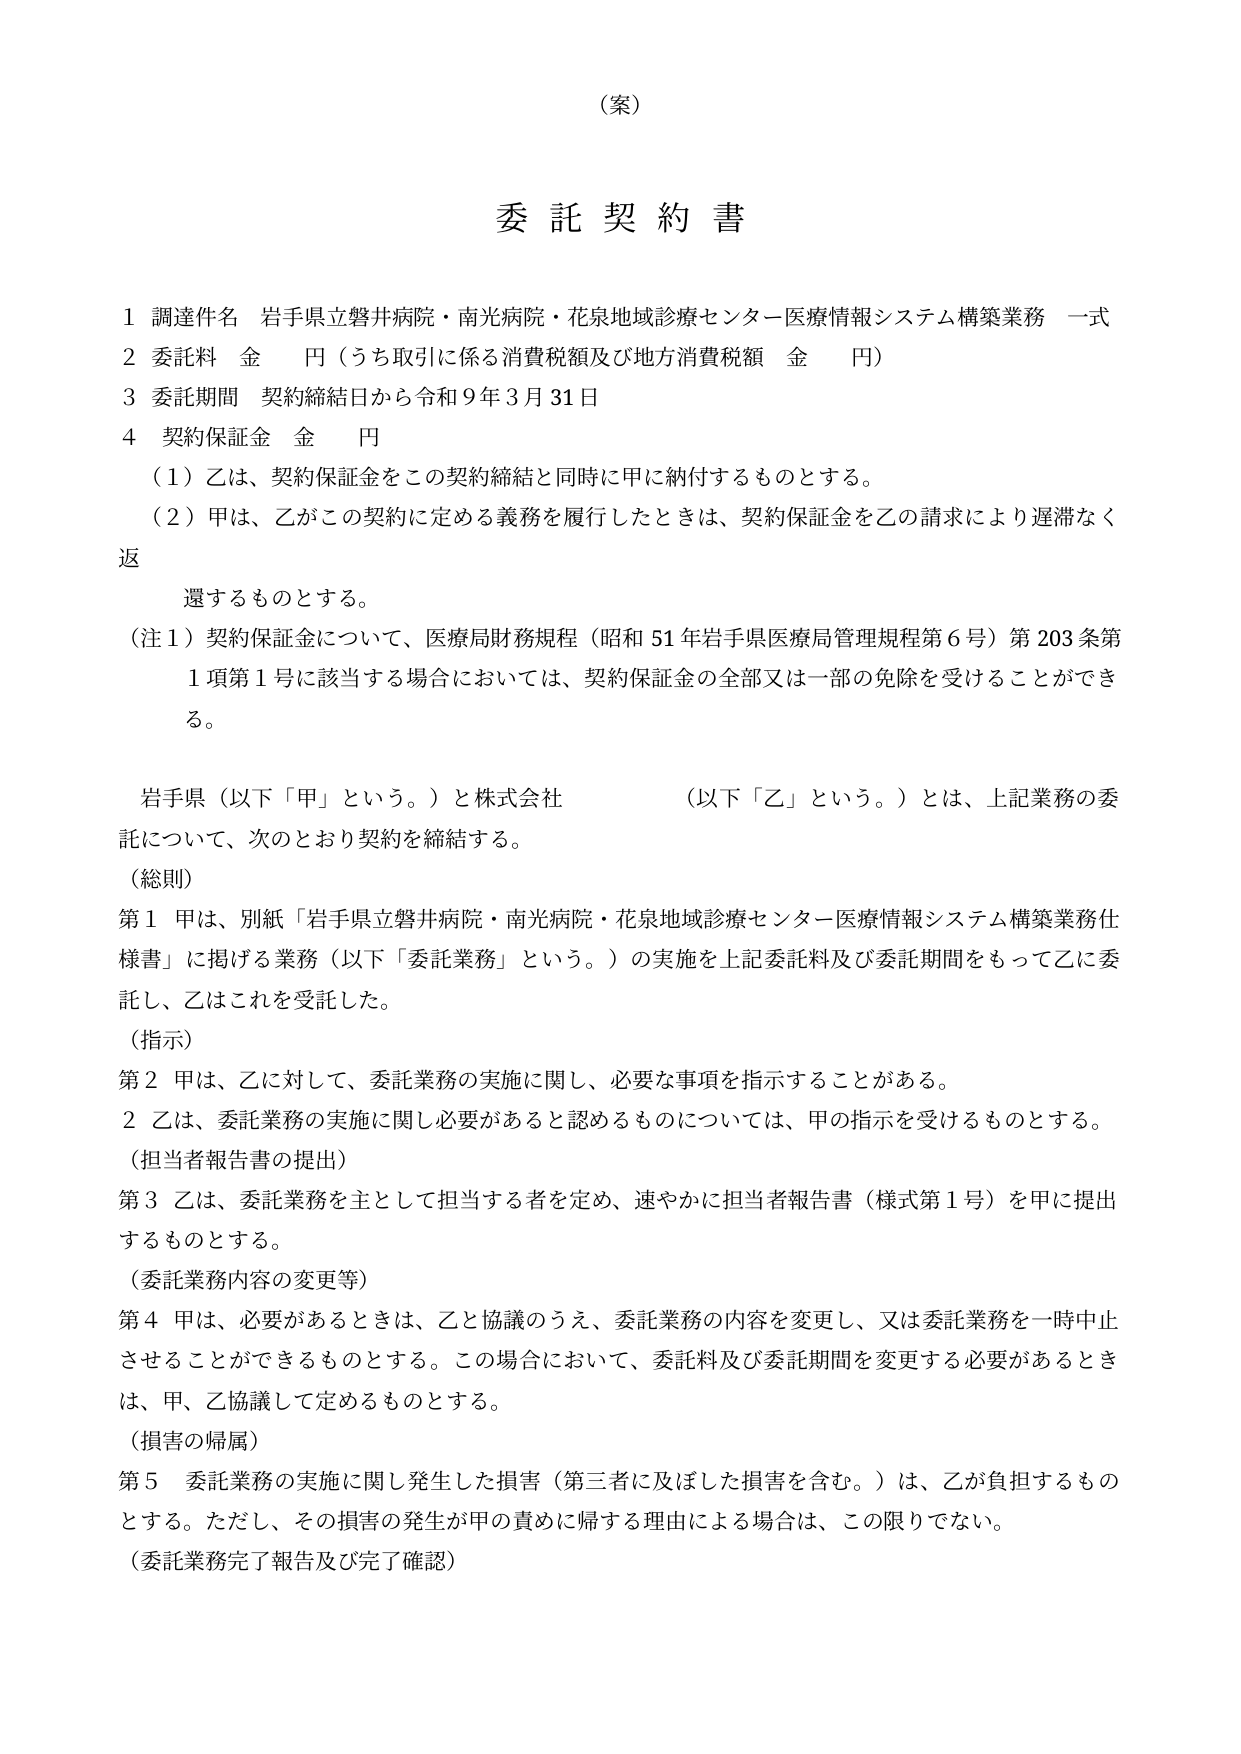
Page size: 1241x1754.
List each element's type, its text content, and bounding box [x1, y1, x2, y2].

text （指示） [118, 1020, 1122, 1057]
text （総則） [118, 859, 1122, 896]
text ２ 乙は、委託業務の実施に関し必要があると認めるものについては、甲の指示を受けるものとする。 [118, 1100, 1122, 1137]
text （委託業務内容の変更等） [118, 1260, 1122, 1298]
text 委託契約書 [118, 179, 1122, 254]
text 第４ 甲は、必要があるときは、乙と協議のうえ、委託業務の内容を変更し、又は委託業務を一時中止させることができるものとする。この場合において、委託料及び委託期間を変更する必要があるときは、甲、乙協議して定めるものとする。 [118, 1300, 1122, 1418]
text （１）乙は、契約保証金をこの契約締結と同時に甲に納付するものとする。 [118, 457, 1122, 495]
text （２）甲は、乙がこの契約に定める義務を履行したときは、契約保証金を乙の請求により遅滞なく返 [118, 497, 1122, 575]
text （委託業務完了報告及び完了確認） [118, 1541, 1122, 1579]
text 第２ 甲は、乙に対して、委託業務の実施に関し、必要な事項を指示することがある。 [118, 1060, 1122, 1097]
text ２ 委託料 金 円（うち取引に係る消費税額及び地方消費税額 金 円） [118, 337, 1122, 375]
text （担当者報告書の提出） [118, 1140, 1122, 1177]
text 第３ 乙は、委託業務を主として担当する者を定め、速やかに担当者報告書（様式第１号）を甲に提出するものとする。 [118, 1180, 1122, 1258]
text 第１ 甲は、別紙「岩手県立磐井病院・南光病院・花泉地域診療センター医療情報システム構築業務仕様書」に掲げる業務（以下「委託業務」という。）の実施を上記委託料及び委託期間をもって乙に委託し、乙はこれを受託した。 [118, 899, 1122, 1017]
text １ 調達件名 岩手県立磐井病院・南光病院・花泉地域診療センター医療情報システム構築業務 一式 [118, 297, 1122, 335]
text 第５ 委託業務の実施に関し発生した損害（第三者に及ぼした損害を含む。）は、乙が負担するものとする。ただし、その損害の発生が甲の責めに帰する理由による場合は、この限りでない。 [118, 1461, 1122, 1539]
text （注１）契約保証金について、医療局財務規程（昭和51年岩手県医療局管理規程第６号）第203条第１項第１号に該当する場合においては、契約保証金の全部又は一部の免除を受けることができる。 [118, 618, 1122, 736]
text （損害の帰属） [118, 1421, 1122, 1458]
text 還するものとする。 [118, 578, 1122, 615]
text 岩手県（以下「甲」という。）と株式会社 （以下「乙」という。）とは、上記業務の委託について、次のとおり契約を締結する。 [118, 778, 1122, 856]
text ３ 委託期間 契約締結日から令和９年３月31日 [118, 377, 1122, 415]
text ４ 契約保証金 金 円 [118, 417, 1122, 455]
